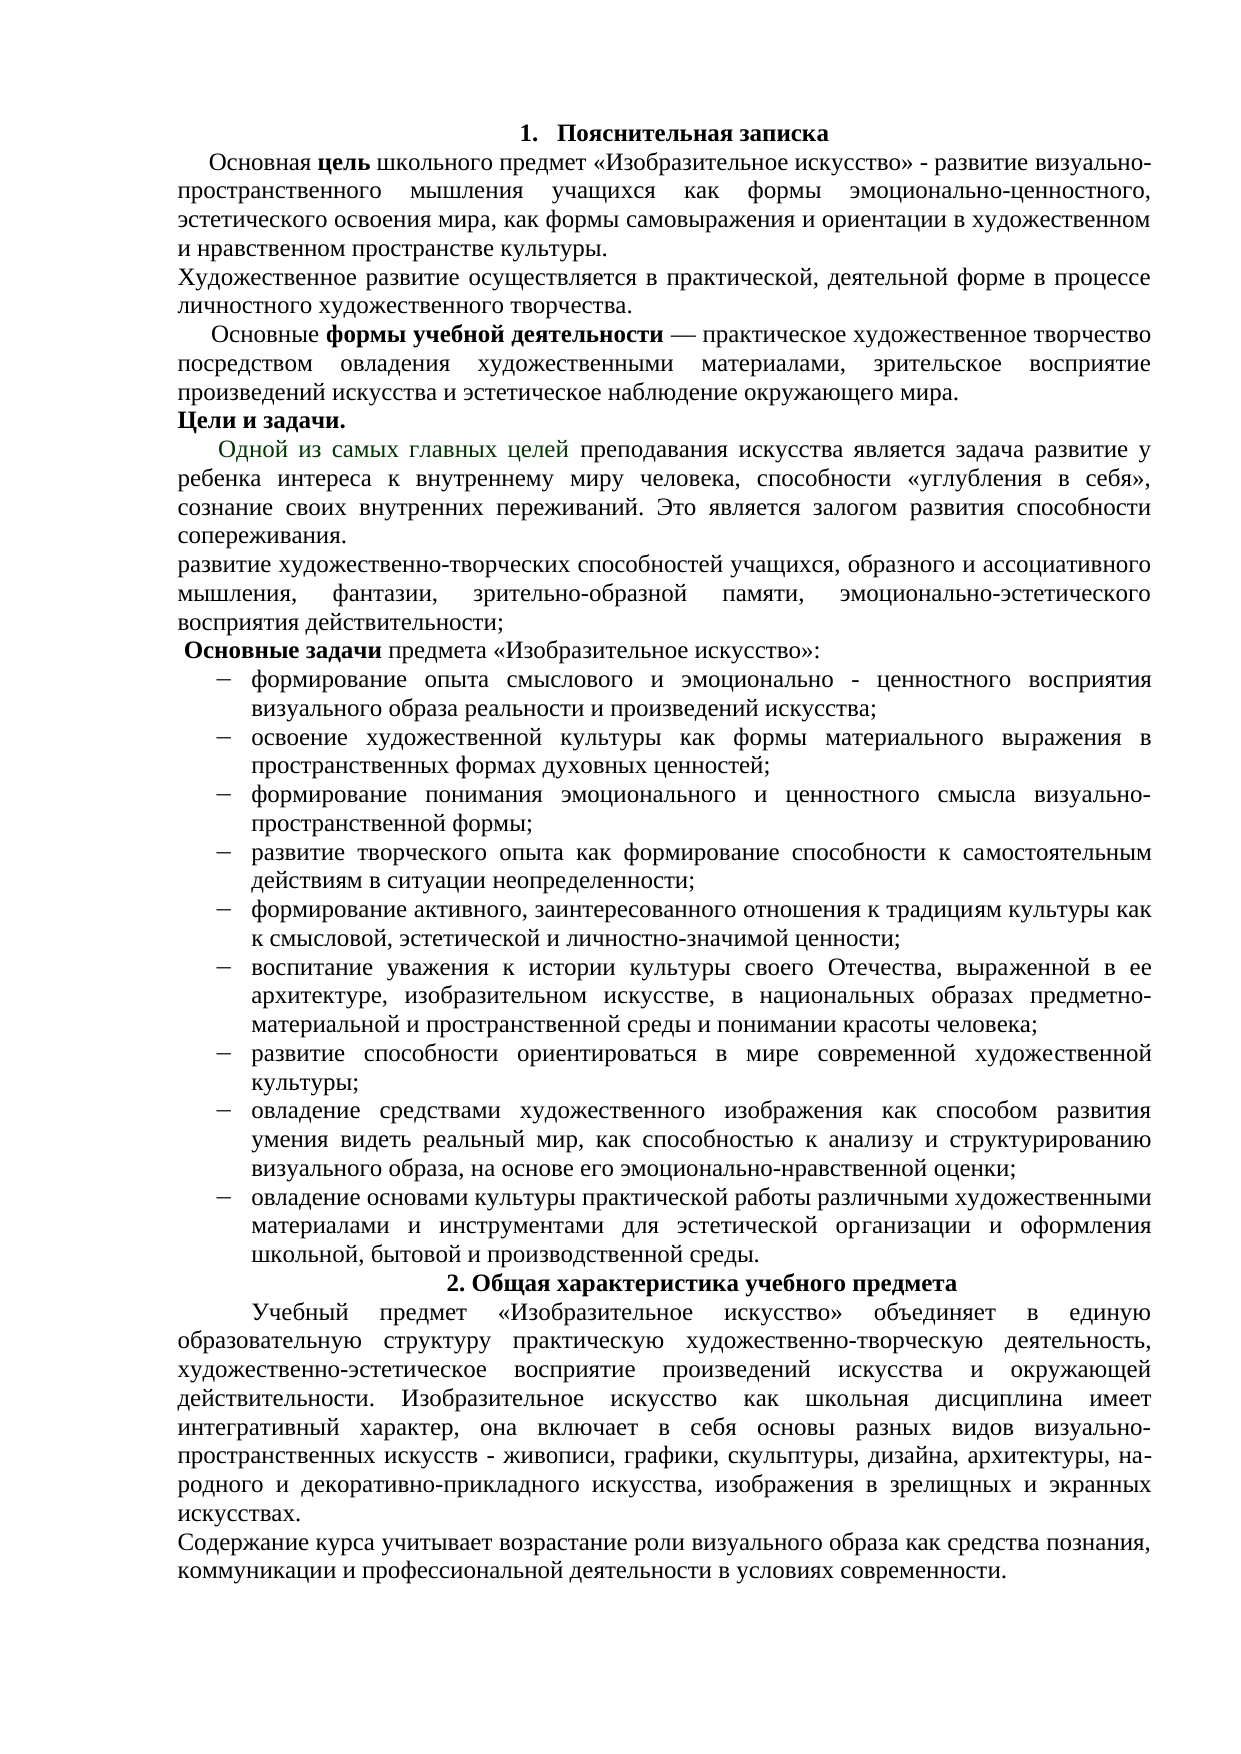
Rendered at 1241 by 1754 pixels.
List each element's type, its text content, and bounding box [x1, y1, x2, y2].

text Основные формы учебной деятельности — практическое художественное творчество посредством овладения художественными материалами, зрительское восприятие произведений искусства и эстетическое наблюдение окружающего мира. [177, 319, 1152, 406]
text Содержание курса учитывает возрастание роли визуального образа как средства познания, коммуникации и профессиональной деятельности в условиях современности. [177, 1527, 1152, 1584]
text Одной из самых главных целей преподавания искусства является задача развитие у ребенка интереса к внутреннему миру человека, способности «углубления в себя», сознание своих внутренних переживаний. Это является залогом развития способности сопереживания. [177, 434, 1152, 549]
list воспитание уважения к истории культуры своего Отечества, выраженной в ее архитектуре, изобразительном искусстве, в национальных образах предметно-материальной и пространственной среды и понимании красоты человека; [213, 952, 1152, 1038]
list формирование понимания эмоционального и ценностного смысла визуально-пространственной формы; [213, 779, 1152, 837]
text развитие художественно-творческих способностей учащихся, образного и ассоциативного мышления, фантазии, зрительно-образной памяти, эмоционально-эстетического восприятия действительности; [177, 549, 1152, 636]
list овладение основами культуры практической работы различными художественными материалами и инструментами для эстетической организации и оформления школьной, бытовой и производственной среды. [213, 1182, 1152, 1268]
list формирование опыта смыслового и эмоционально - ценностного восприятия визуального образа реальности и произведений искусства; [213, 664, 1152, 722]
text Основные задачи предмета «Изобразительное искусство»: [177, 636, 1152, 664]
list 2. Общая характеристика учебного предмета [252, 1268, 1152, 1297]
list овладение средствами художественного изображения как способом развития умения видеть реальный мир, как способностью к анализу и структурированию визуального образа, на основе его эмоционально-нравственной оценки; [213, 1096, 1152, 1182]
list формирование активного, заинтересованного отношения к традициям культуры как к смысловой, эстетической и личностно-значимой ценности; [213, 894, 1152, 952]
list освоение художественной культуры как формы материального выражения в пространственных формах духовных ценностей; [213, 722, 1152, 779]
list Пояснительная записка [519, 118, 1152, 147]
text Основная цель школьного предмет «Изобразительное искусство» - развитие визуально-пространственного мышления учащихся как формы эмоционально-ценностного, эстетического освоения мира, как формы самовыражения и ориентации в художественном и нравственном пространстве культуры. [177, 147, 1152, 262]
list развитие творческого опыта как формирование способности к самостоятельным действиям в ситуации неопределенности; [213, 837, 1152, 894]
text Художественное развитие осуществляется в практической, деятельной форме в процессе личностного художественного творчества. [177, 262, 1152, 319]
text Учебный предмет «Изобразительное искусство» объединяет в единую образовательную структуру практическую художественно-творческую деятельность, художественно-эстетическое восприятие произведений искусства и окружающей действительности. Изобразительное искусство как школьная дисциплина имеет интегративный характер, она включает в себя основы разных видов визуально-пространственных искусств - живописи, графики, скульптуры, дизайна, архитектуры, народного и декоративно-прикладного искусства, изображения в зрелищных и экранных искусствах. [177, 1297, 1152, 1527]
text Цели и задачи. [177, 406, 1152, 434]
list развитие способности ориентироваться в мире современной художественной культуры; [213, 1038, 1152, 1096]
